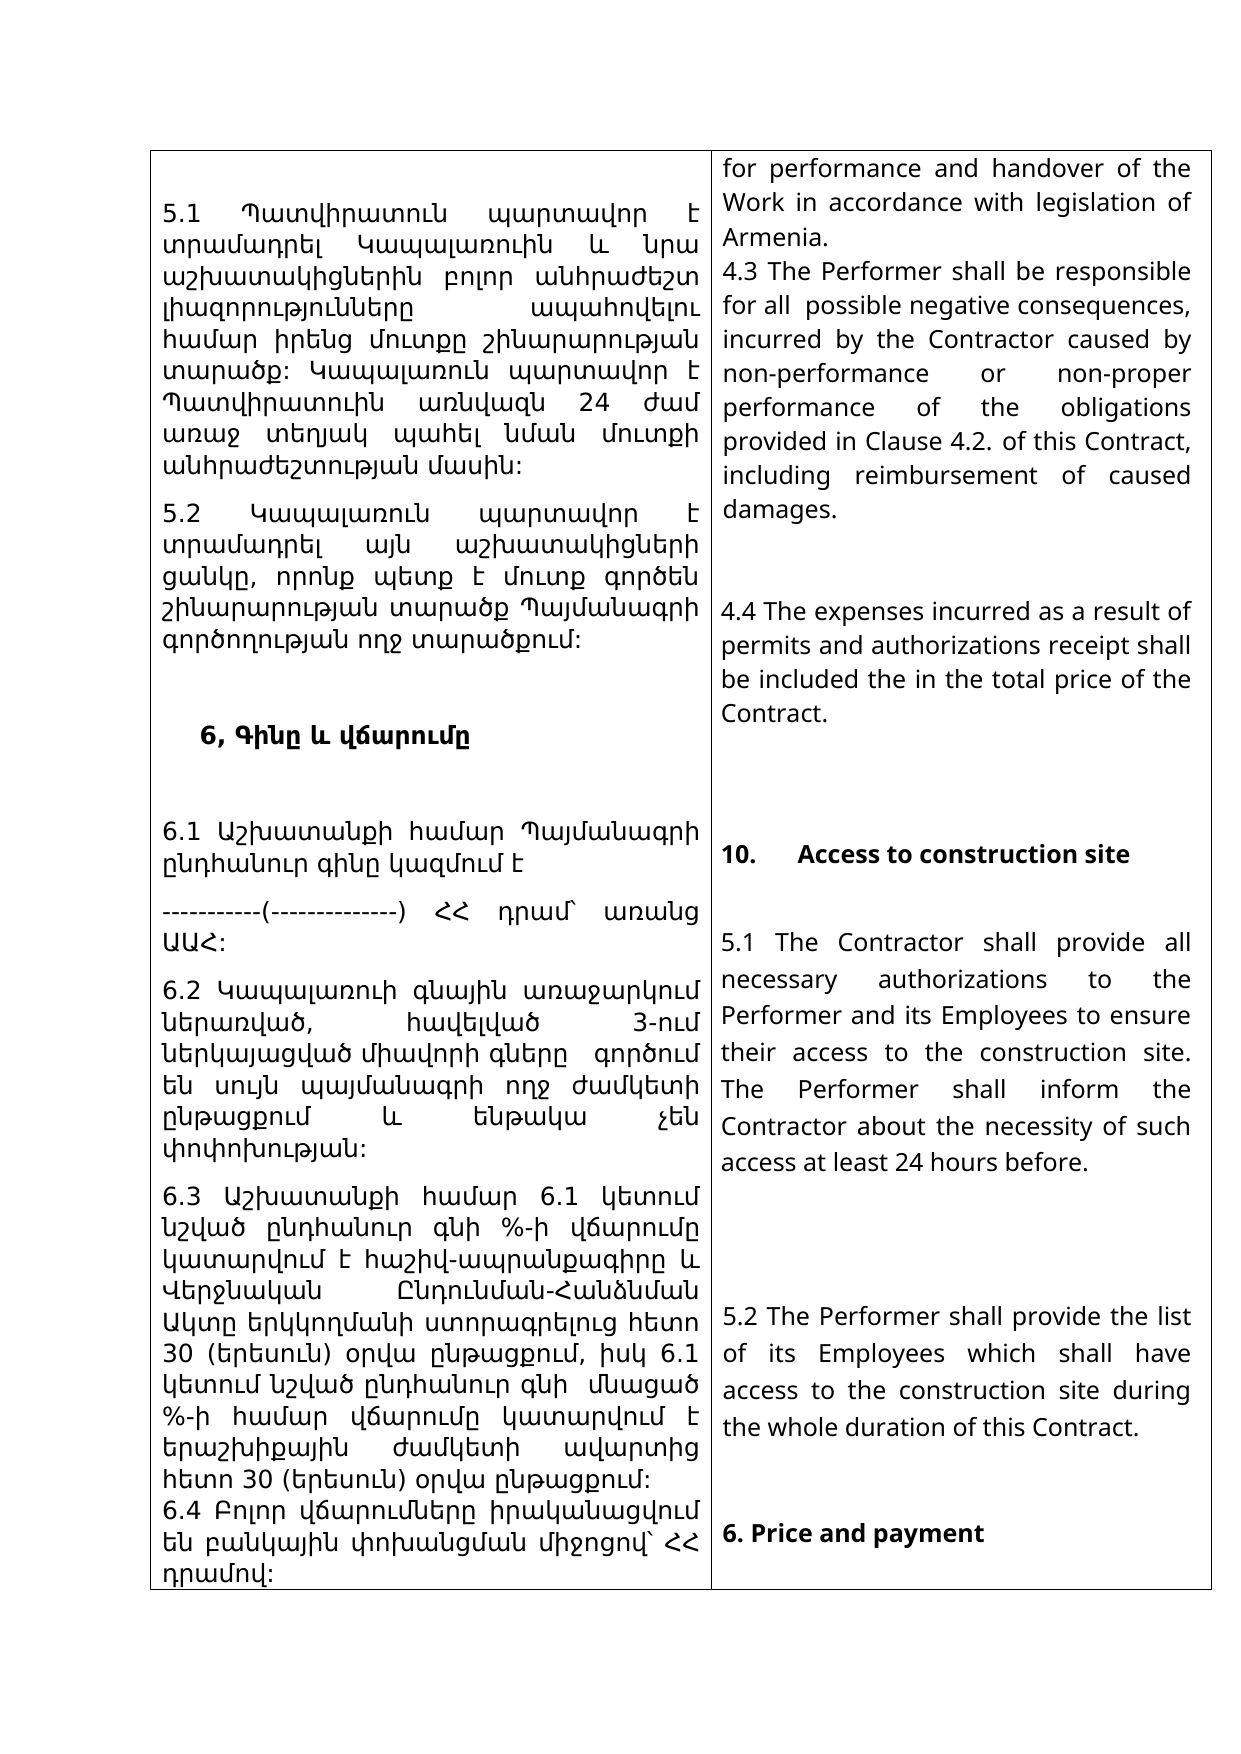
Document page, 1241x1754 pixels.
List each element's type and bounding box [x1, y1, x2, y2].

table_header [712, 151, 1211, 1588]
table_header [151, 151, 711, 1588]
